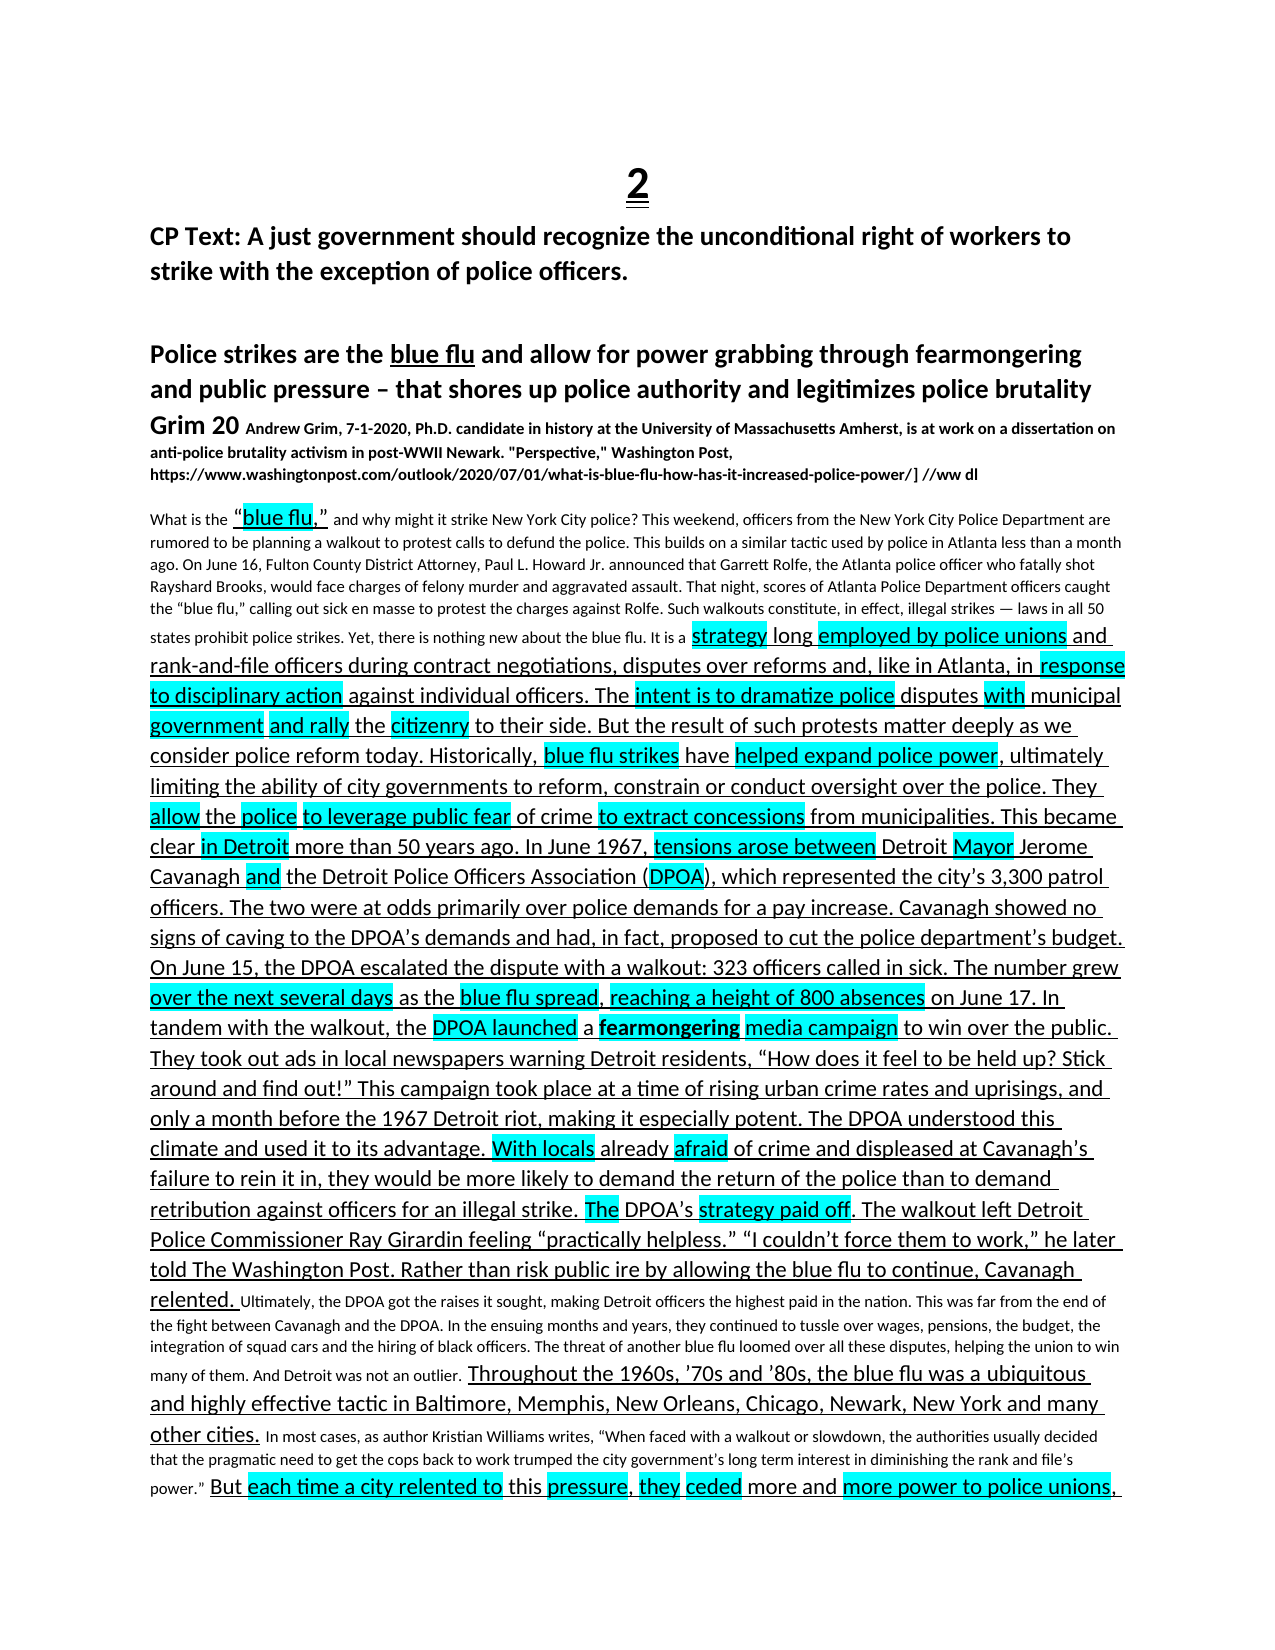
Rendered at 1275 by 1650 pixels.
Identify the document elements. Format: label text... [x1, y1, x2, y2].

subtitle CP Text: A just government should recognize the unconditional right of workers to strike with the exception of police officers. [150, 219, 1125, 287]
subtitle Police strikes are the blue flu and allow for power grabbing through fearmongering and public pressure – that shores up police authority and legitimizes police brutality [150, 337, 1125, 405]
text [150, 948, 1125, 1500]
subtitle 2 [150, 154, 1125, 210]
text Grim 20 Andrew Grim, 7-1-2020, Ph.D. candidate in history at the University of Massachusetts Amherst, is at work on a dissertation on anti-police brutality activism in post-WWII Newark. "Perspective," Washington Post, https://www.washingtonpost.com/outlook/2020/07/01/what-is-blue-flu-how-has-it-increased-police-power/] //ww dl [150, 408, 1125, 485]
